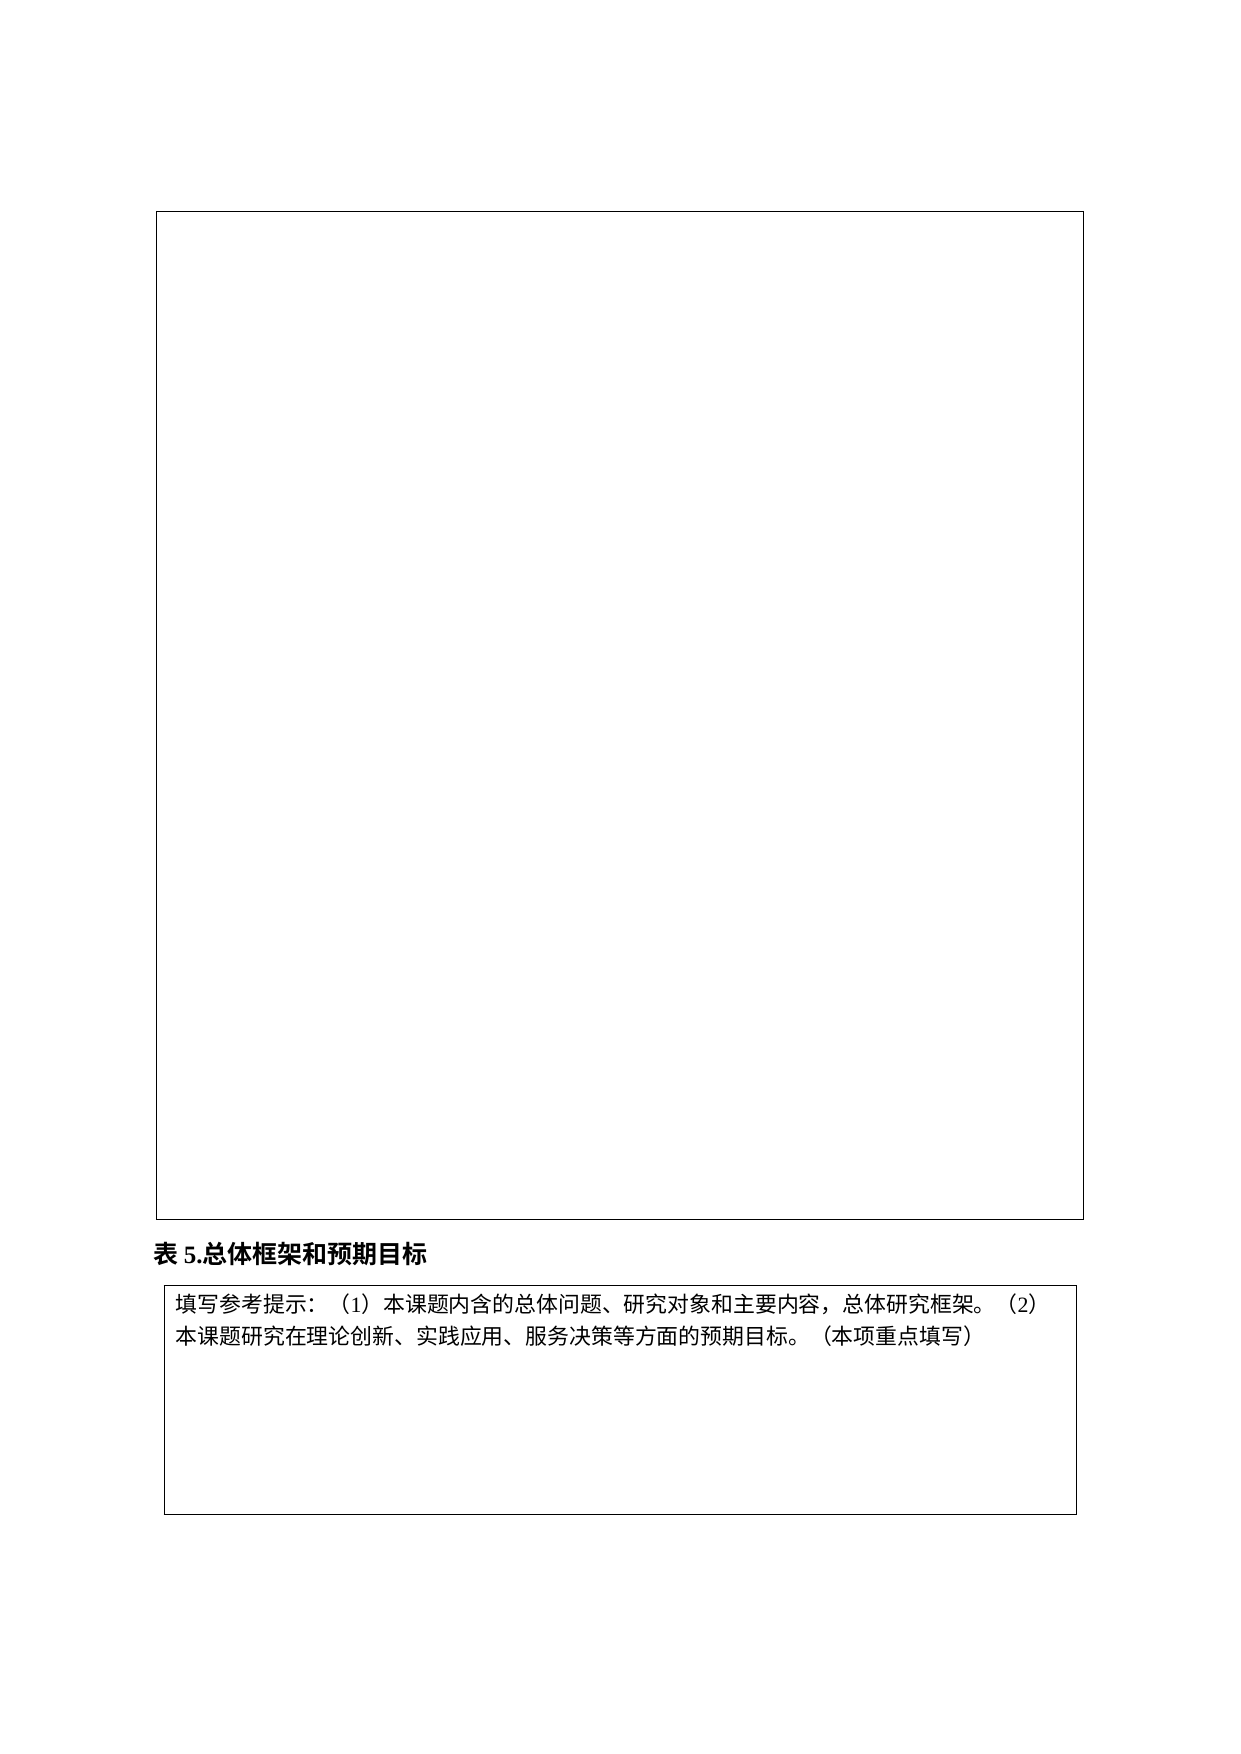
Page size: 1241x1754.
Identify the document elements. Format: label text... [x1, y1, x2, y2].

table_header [157, 212, 1083, 1219]
text 表5.总体框架和预期目标 [153, 1220, 1087, 1285]
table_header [165, 1286, 1076, 1514]
